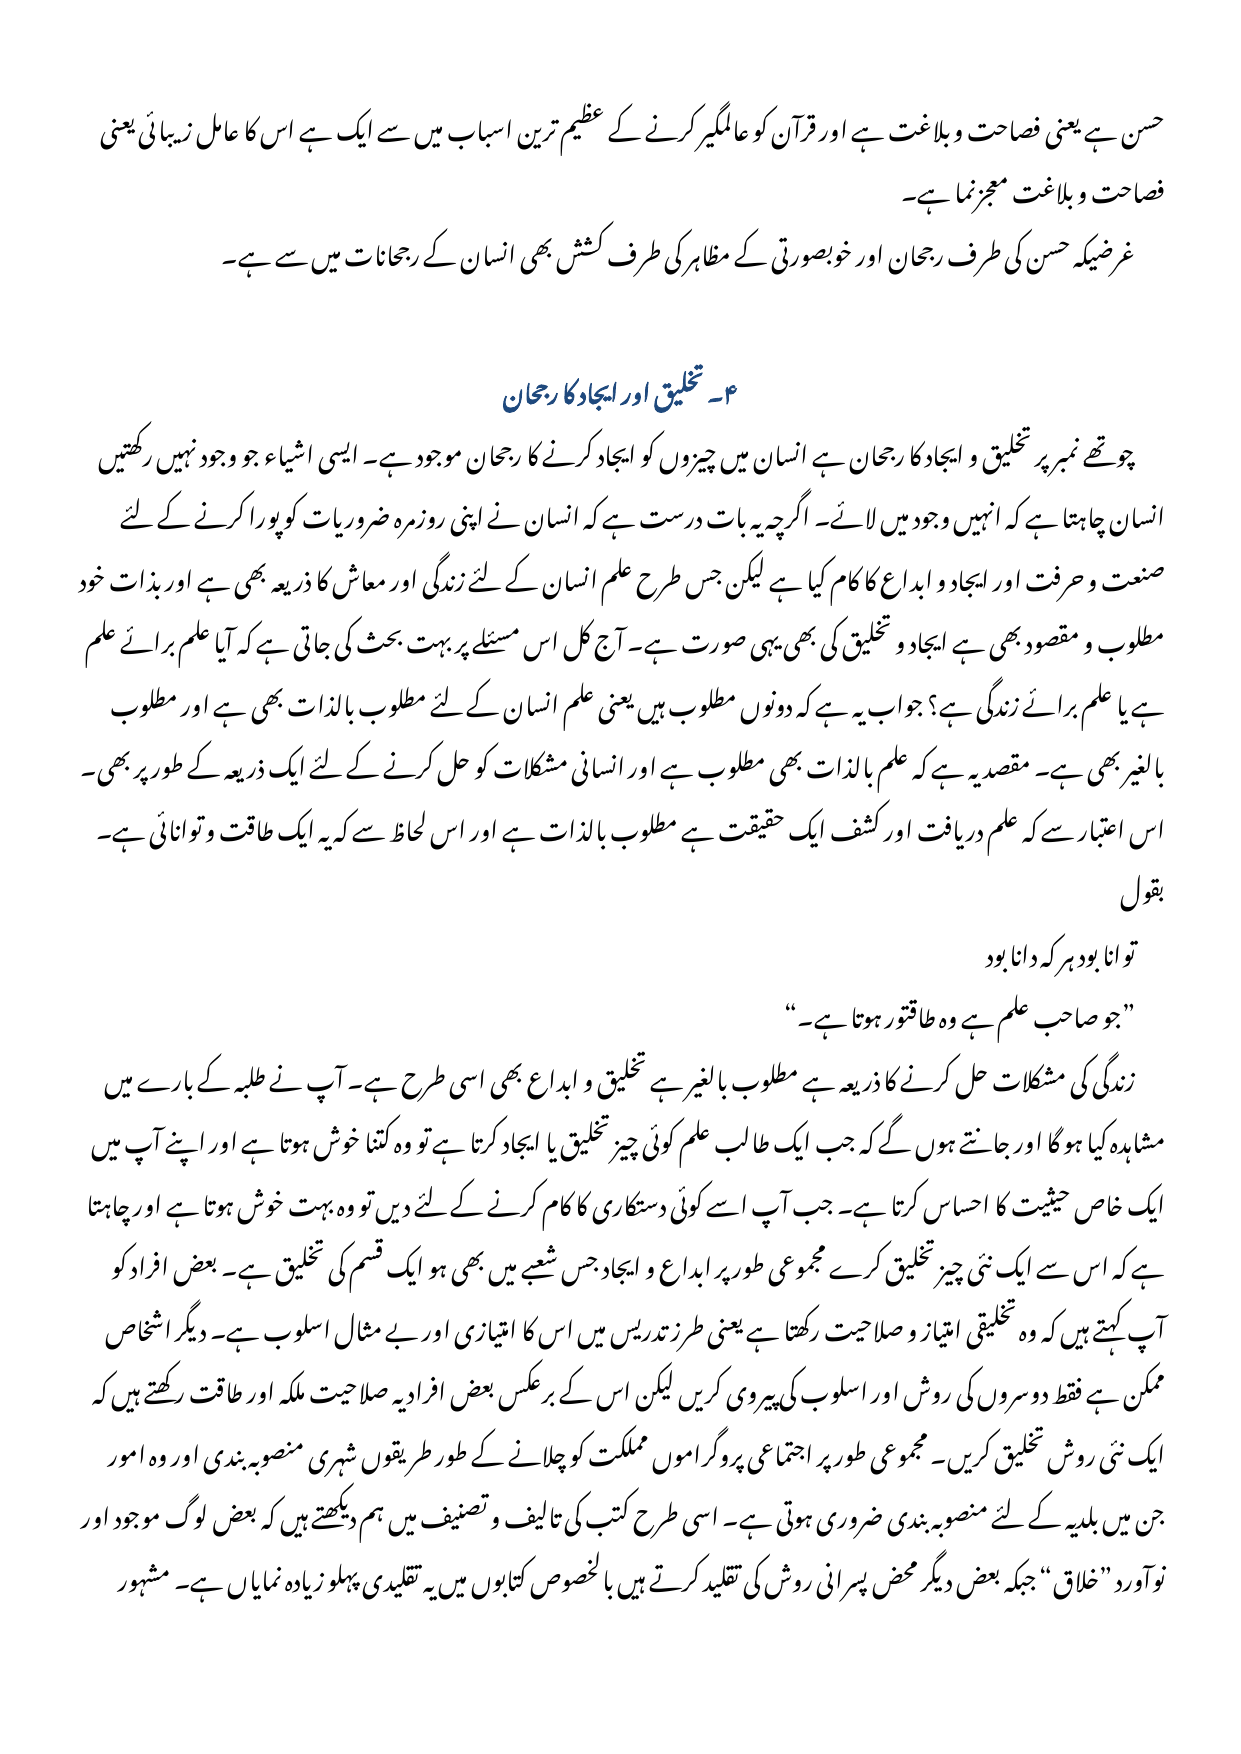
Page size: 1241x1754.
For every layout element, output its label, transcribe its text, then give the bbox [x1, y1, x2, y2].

text ”جو صاحب علم ہے وہ طاقتور ہوتا ہے۔“ [75, 981, 1165, 1044]
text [75, 94, 1165, 219]
text چوتھے نمبر پر تخلیق و ایجاد کا رجحان ہے انسان میں چیزوں کو ایجاد کرنے کا رجحان موجود ہے۔ ایسی اشیاء جو وجود نہیں رکھتیں انسان چاہتا ہے کہ انہیں وجود میں لائے۔ اگرچہ یہ بات درست ہے کہ انسان نے اپنی روزمرہ ضروریات کو پورا کرنے کے لئے صنعت و حرفت اور ایجاد و ابداع کا کام کیا ہے لیکن جس طرح علم انسان کے لئے زندگی اور معاش کا ذریعہ بھی ہے اور بذات خود مطلوب و مقصود بھی ہے ایجاد و تخلیق کی بھی یہی صورت ہے۔ آج کل اس مسئلے پر بہت بحث کی جاتی ہے کہ آیا علم برائے علم ہے یا علم برائے زندگی ہے؟ جواب یہ ہے کہ دونوں مطلوب ہیں یعنی علم انسان کے لئے مطلوب بالذات بھی ہے اور مطلوب بالغیر بھی ہے۔ مقصد یہ ہے کہ علم بالذات بھی مطلوب ہے اور انسانی مشکلات کو حل کرنے کے لئے ایک ذریعہ کے طور پر بھی۔ اس اعتبار سے کہ علم دریافت اور کشف ایک حقیقت ہے مطلوب بالذات ہے اور اس لحاظ سے کہ یہ ایک طاقت و توانائی ہے۔ بقول [75, 419, 1165, 919]
subtitle ۴۔ تخلیق اور ایجاد کا رجحان [75, 356, 1165, 419]
text غرضیکہ حسن کی طرف رجحان اور خوبصورتی کے مظاہر کی طرف کشش بھی انسان کے رجحانات میں سے ہے۔ [75, 219, 1165, 281]
text توانا بود ہر کہ دانا بود [75, 919, 1165, 981]
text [75, 1044, 1165, 1606]
